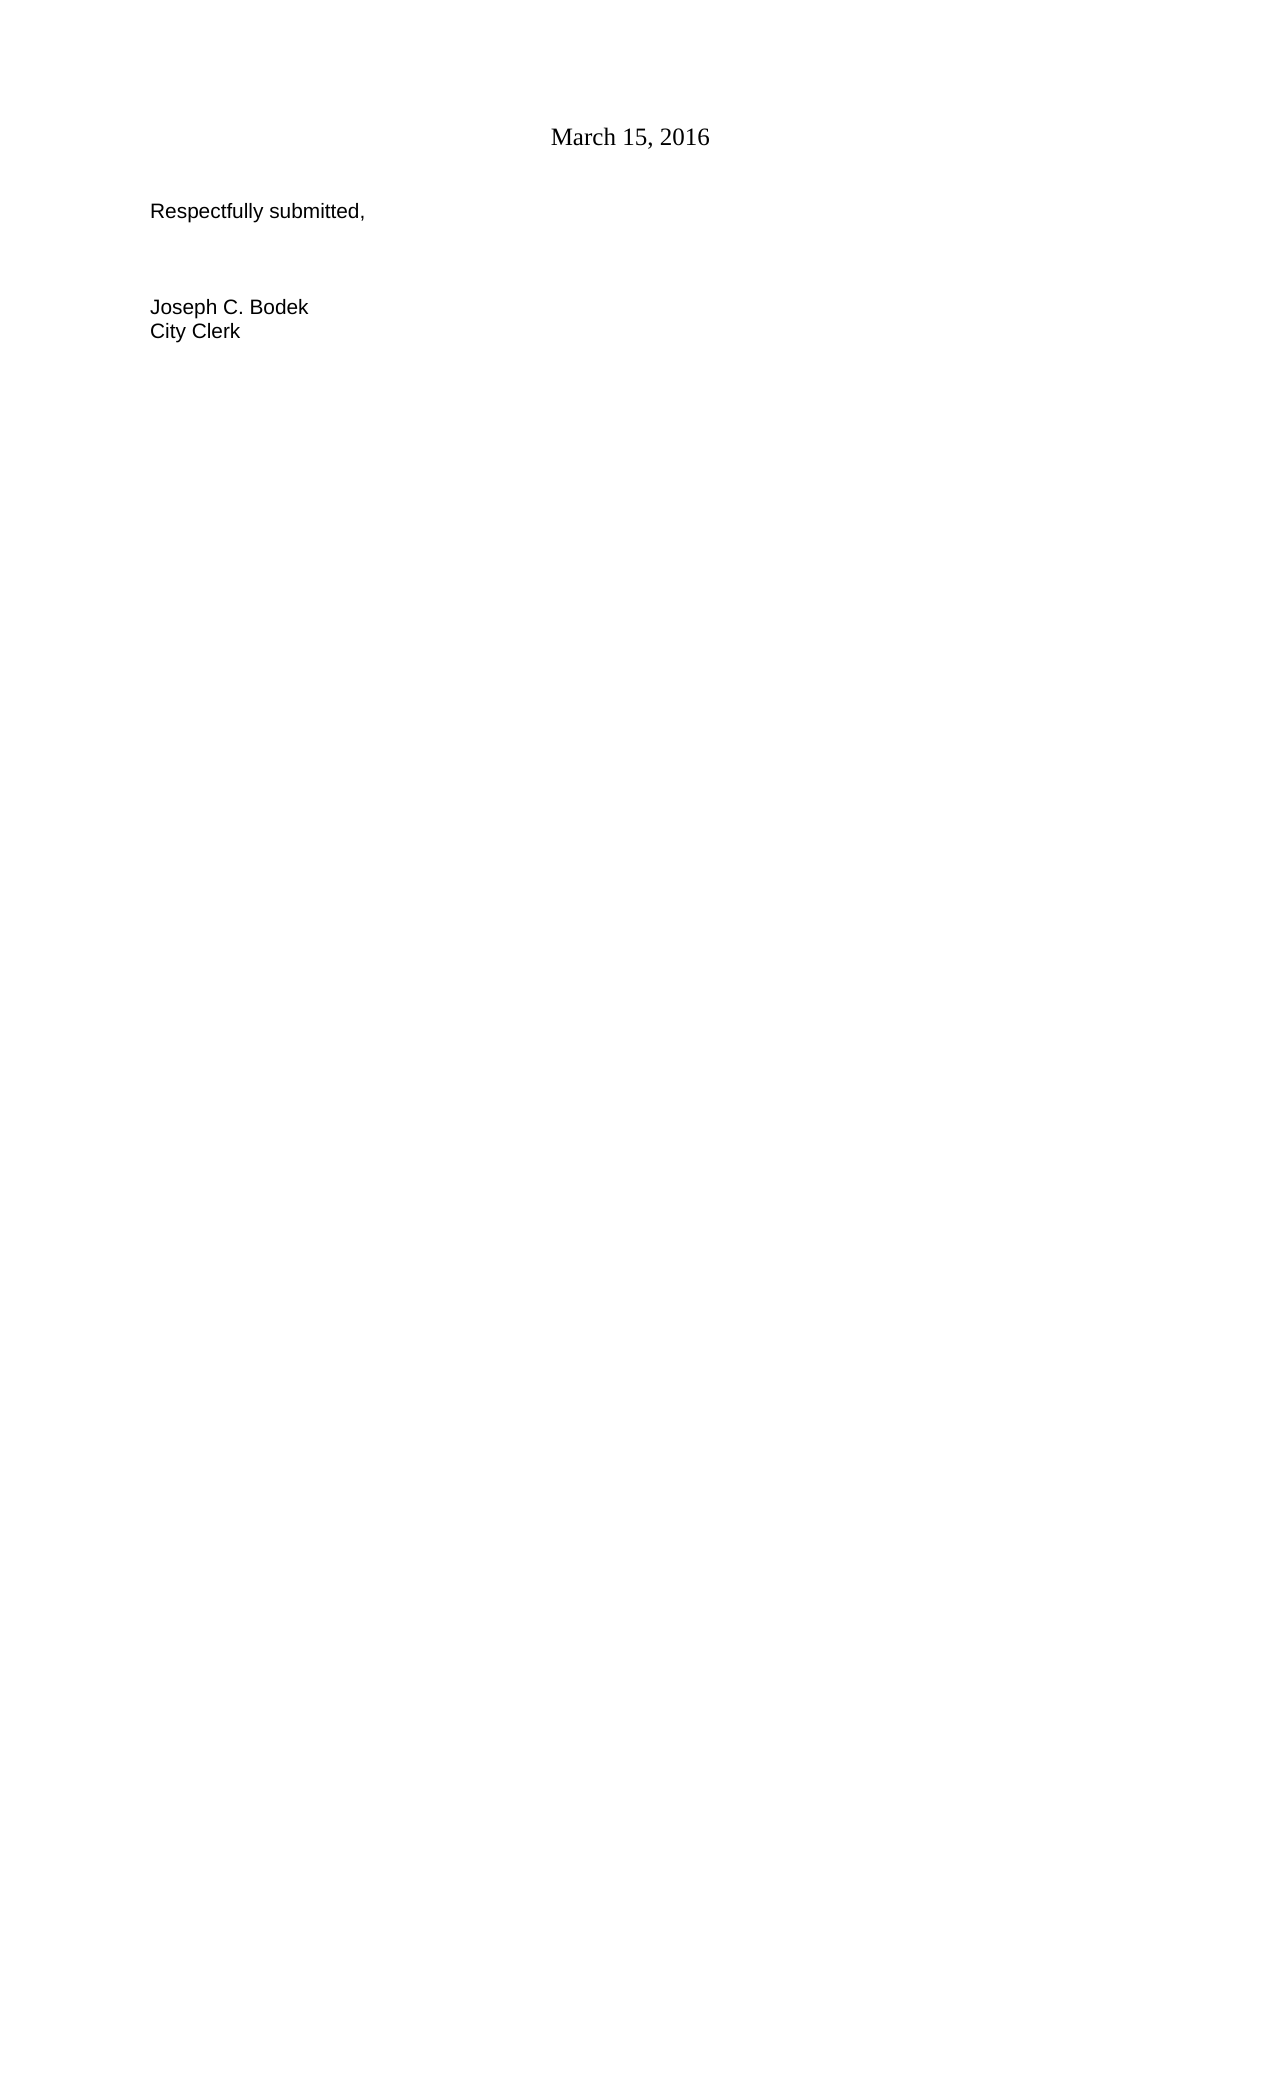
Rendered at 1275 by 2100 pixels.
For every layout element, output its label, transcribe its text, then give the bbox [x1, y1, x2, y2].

text Respectfully submitted, [150, 199, 1134, 223]
text City Clerk [150, 319, 1134, 343]
text Joseph C. Bodek [150, 295, 1134, 319]
